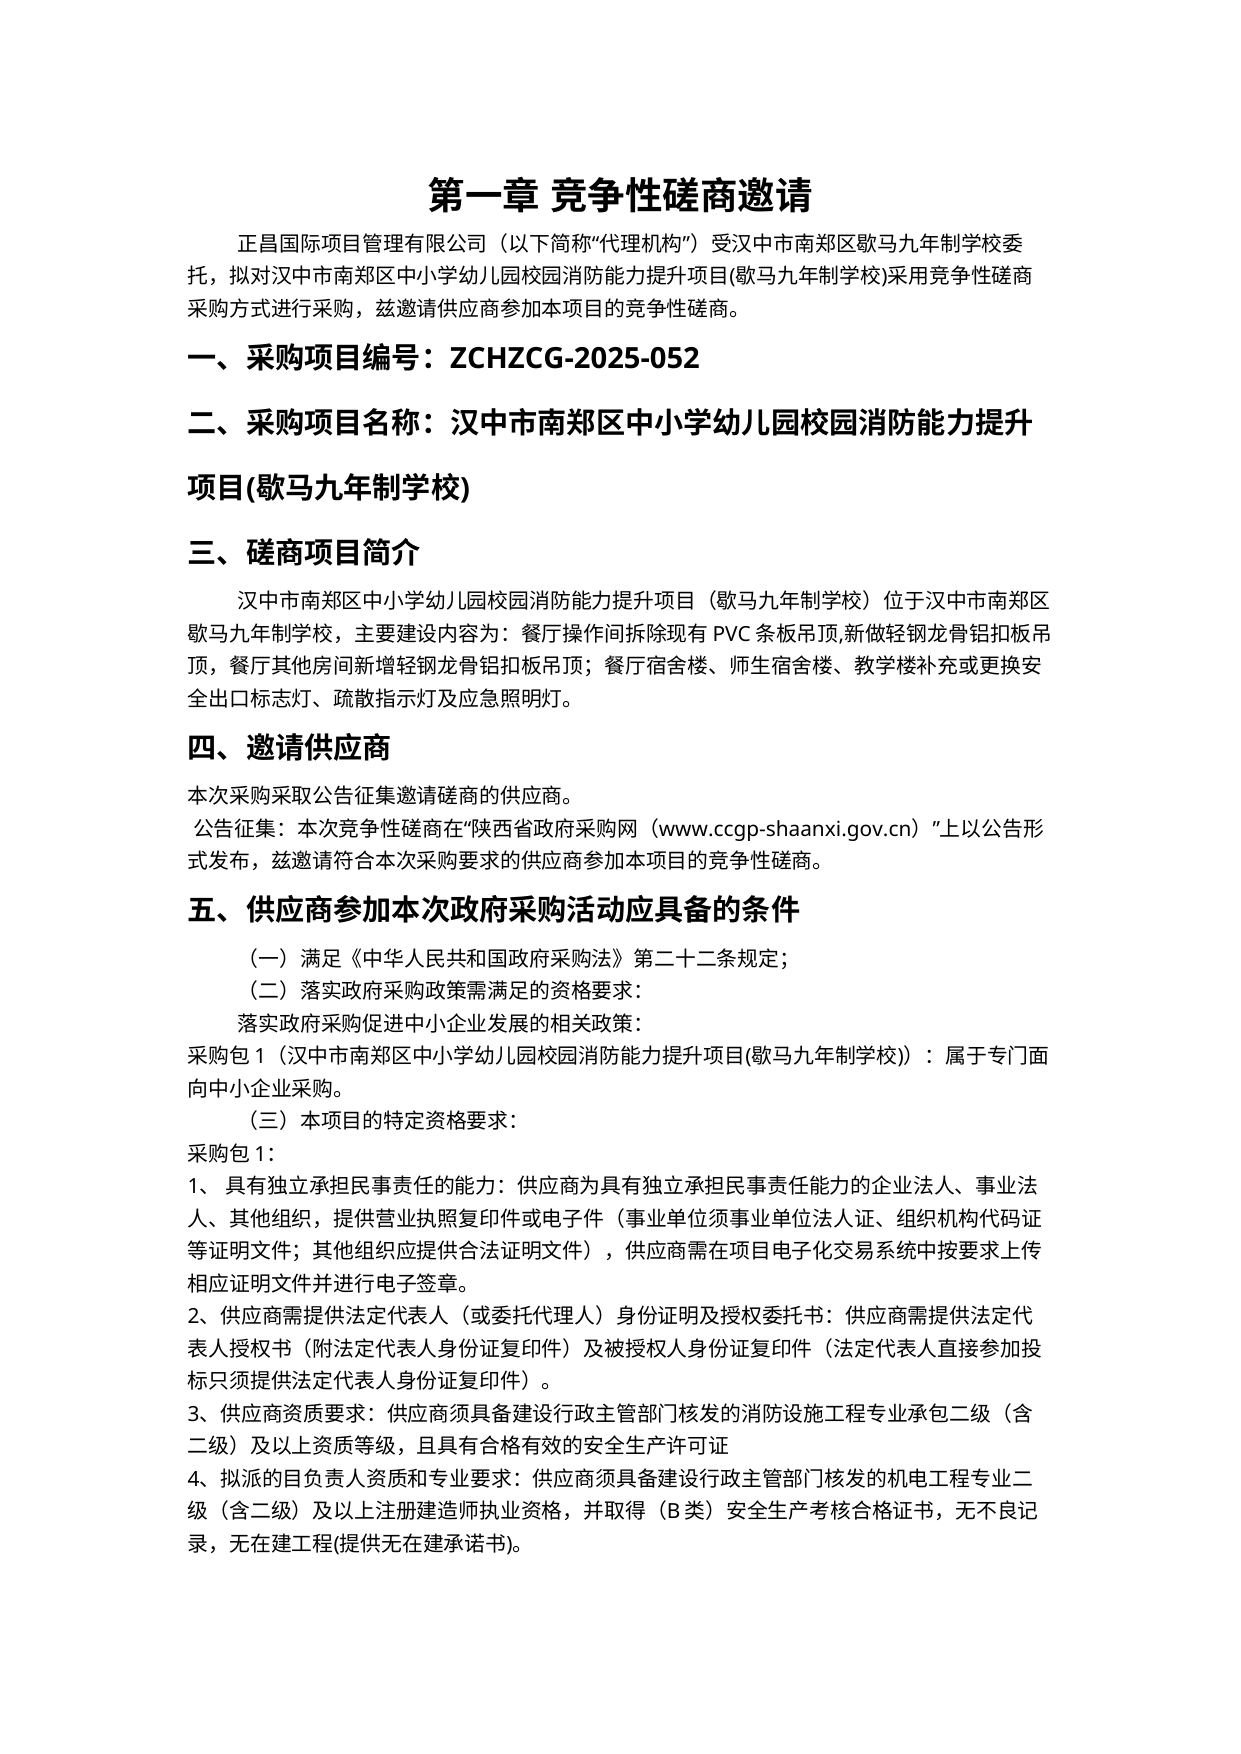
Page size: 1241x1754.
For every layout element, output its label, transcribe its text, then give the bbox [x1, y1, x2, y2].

text 2、供应商需提供法定代表人（或委托代理人）身份证明及授权委托书：供应商需提供法定代表人授权书（附法定代表人身份证复印件）及被授权人身份证复印件（法定代表人直接参加投标只须提供法定代表人身份证复印件）。 [187, 1299, 1053, 1397]
text 一、采购项目编号：ZCHZCG-2025-052 [187, 324, 1053, 389]
text 公告征集：本次竞争性磋商在“陕西省政府采购网（www.ccgp-shaanxi.gov.cn）”上以公告形式发布，兹邀请符合本次采购要求的供应商参加本项目的竞争性磋商。 [187, 812, 1053, 877]
text 采购包1（汉中市南郑区中小学幼儿园校园消防能力提升项目(歇马九年制学校)）：属于专门面向中小企业采购。 [187, 1039, 1053, 1104]
text （一）满足《中华人民共和国政府采购法》第二十二条规定； [187, 942, 1053, 974]
text 正昌国际项目管理有限公司（以下简称“代理机构”）受汉中市南郑区歇马九年制学校委托，拟对汉中市南郑区中小学幼儿园校园消防能力提升项目(歇马九年制学校)采用竞争性磋商采购方式进行采购，兹邀请供应商参加本项目的竞争性磋商。 [187, 227, 1053, 324]
text （二）落实政府采购政策需满足的资格要求： [187, 974, 1053, 1007]
text 四、邀请供应商 [187, 714, 1053, 779]
text 第一章 竞争性磋商邀请 [187, 162, 1053, 227]
text 本次采购采取公告征集邀请磋商的供应商。 [187, 779, 1053, 812]
text 1、 具有独立承担民事责任的能力：供应商为具有独立承担民事责任能力的企业法人、事业法人、其他组织，提供营业执照复印件或电子件（事业单位须事业单位法人证、组织机构代码证等证明文件；其他组织应提供合法证明文件），供应商需在项目电子化交易系统中按要求上传相应证明文件并进行电子签章。 [187, 1169, 1053, 1299]
text 采购包1： [187, 1137, 1053, 1169]
text 4、拟派的目负责人资质和专业要求：供应商须具备建设行政主管部门核发的机电工程专业二级（含二级）及以上注册建造师执业资格，并取得（B类）安全生产考核合格证书，无不良记录，无在建工程(提供无在建承诺书)。 [187, 1462, 1053, 1559]
text （三）本项目的特定资格要求： [187, 1104, 1053, 1137]
text 五、供应商参加本次政府采购活动应具备的条件 [187, 877, 1053, 942]
text 汉中市南郑区中小学幼儿园校园消防能力提升项目（歇马九年制学校）位于汉中市南郑区歇马九年制学校，主要建设内容为：餐厅操作间拆除现有PVC条板吊顶,新做轻钢龙骨铝扣板吊顶，餐厅其他房间新增轻钢龙骨铝扣板吊顶；餐厅宿舍楼、师生宿舍楼、教学楼补充或更换安全出口标志灯、疏散指示灯及应急照明灯。 [187, 584, 1053, 714]
text 二、采购项目名称：汉中市南郑区中小学幼儿园校园消防能力提升项目(歇马九年制学校) [187, 389, 1053, 519]
text 3、供应商资质要求：供应商须具备建设行政主管部门核发的消防设施工程专业承包二级（含二级）及以上资质等级，且具有合格有效的安全生产许可证 [187, 1397, 1053, 1462]
text 落实政府采购促进中小企业发展的相关政策： [187, 1007, 1053, 1039]
text 三、磋商项目简介 [187, 519, 1053, 584]
